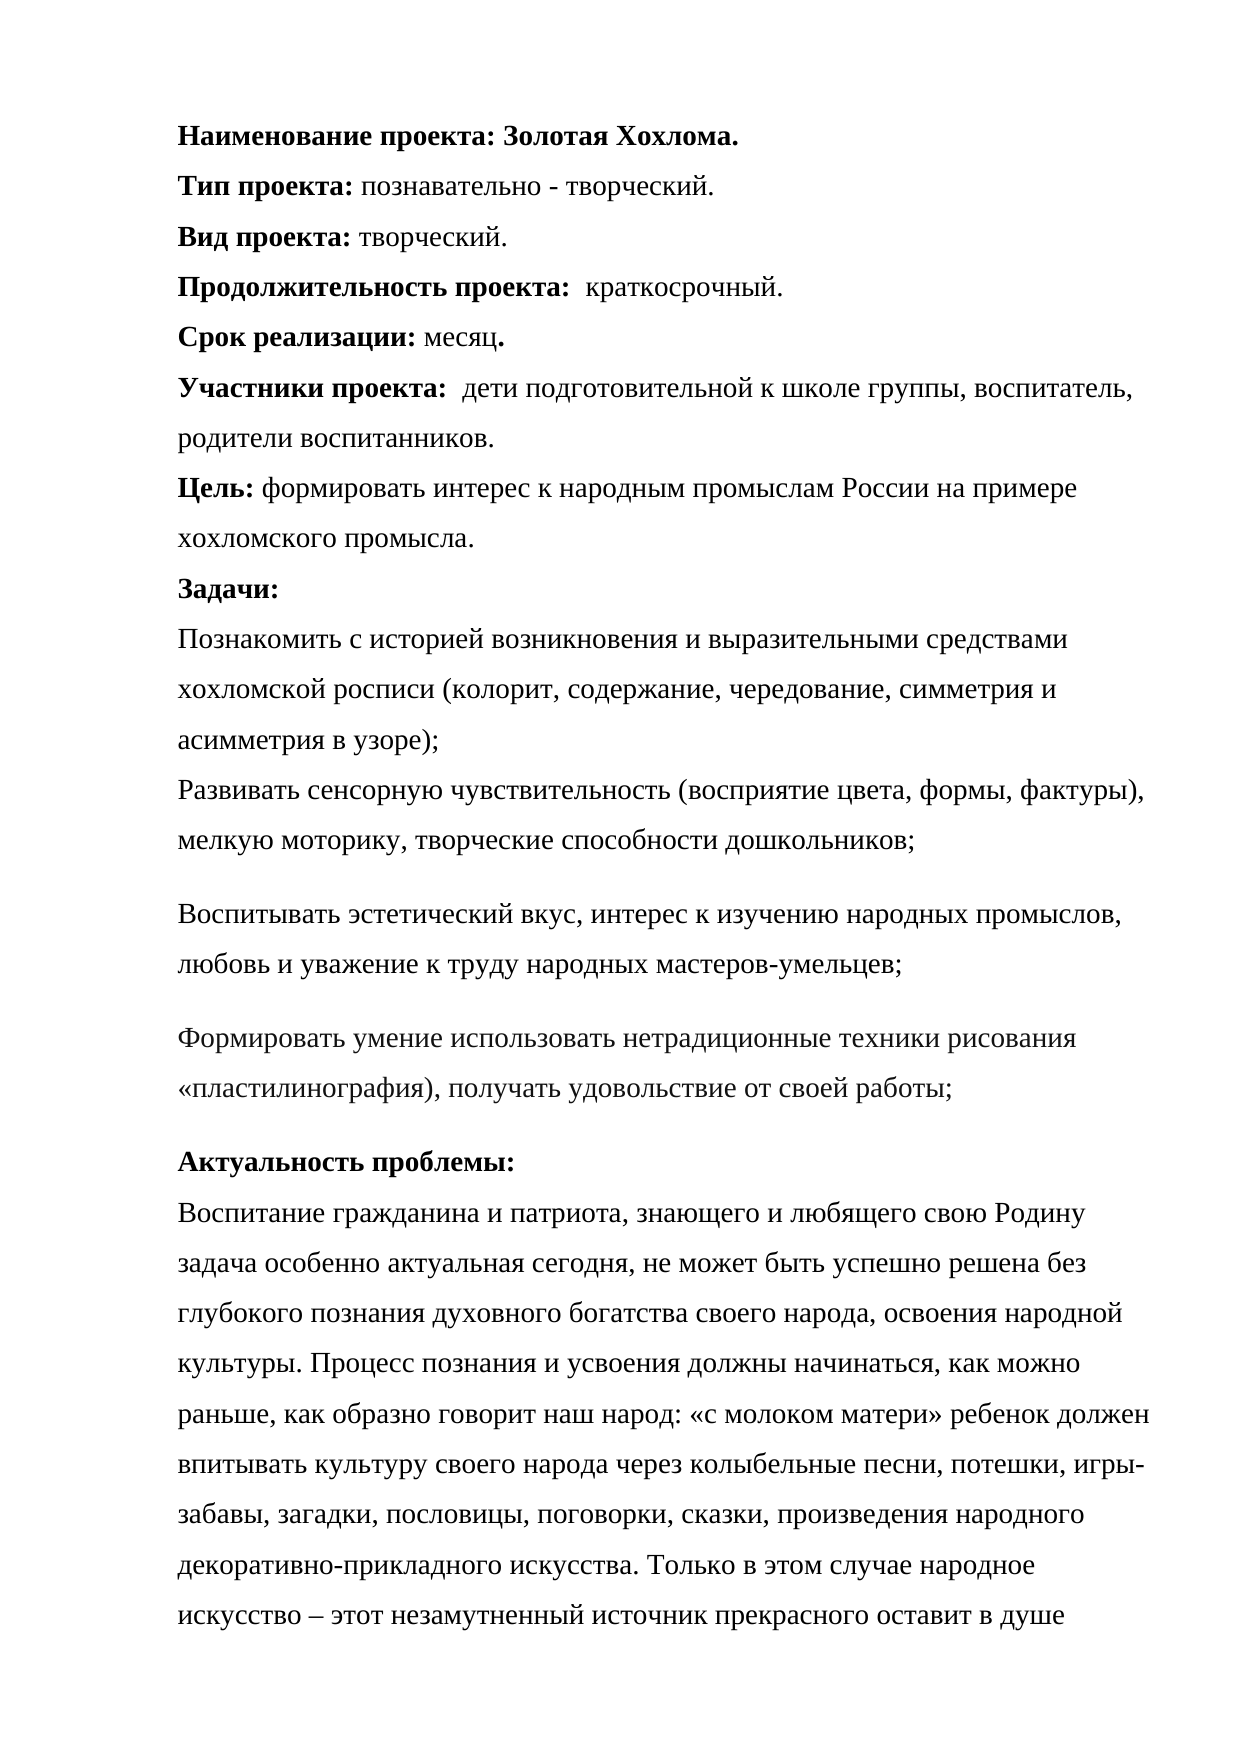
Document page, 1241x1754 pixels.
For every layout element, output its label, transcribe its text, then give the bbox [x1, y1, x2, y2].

text Вид проекта: творческий. [177, 219, 1152, 252]
text Воспитывать эстетический вкус, интерес к изучению народных промыслов, любовь и уважение к труду народных мастеров-умельцев; [177, 896, 1152, 980]
text Наименование проекта: Золотая Хохлома. [177, 118, 1152, 152]
text Срок реализации: месяц. [177, 319, 1152, 353]
text Познакомить с историей возникновения и выразительными средствами хохломской росписи (колорит, содержание, чередование, симметрия и асимметрия в узоре); [177, 621, 1152, 755]
text Актуальность проблемы: [177, 1144, 1152, 1178]
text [177, 1195, 1152, 1631]
text Продолжительность проекта: краткосрочный. [177, 269, 1152, 303]
text Тип проекта: познавательно - творческий. [177, 168, 1152, 202]
text Формировать умение использовать нетрадиционные техники рисования «пластилинография), получать удовольствие от своей работы; [177, 1020, 1152, 1104]
text Задачи: [177, 571, 1152, 604]
text Участники проекта: дети подготовительной к школе группы, воспитатель, родители воспитанников. [177, 370, 1152, 453]
text Цель: формировать интерес к народным промыслам России на примере хохломского промысла. [177, 470, 1152, 554]
text Развивать сенсорную чувствительность (восприятие цвета, формы, фактуры), мелкую моторику, творческие способности дошкольников; [177, 772, 1152, 856]
